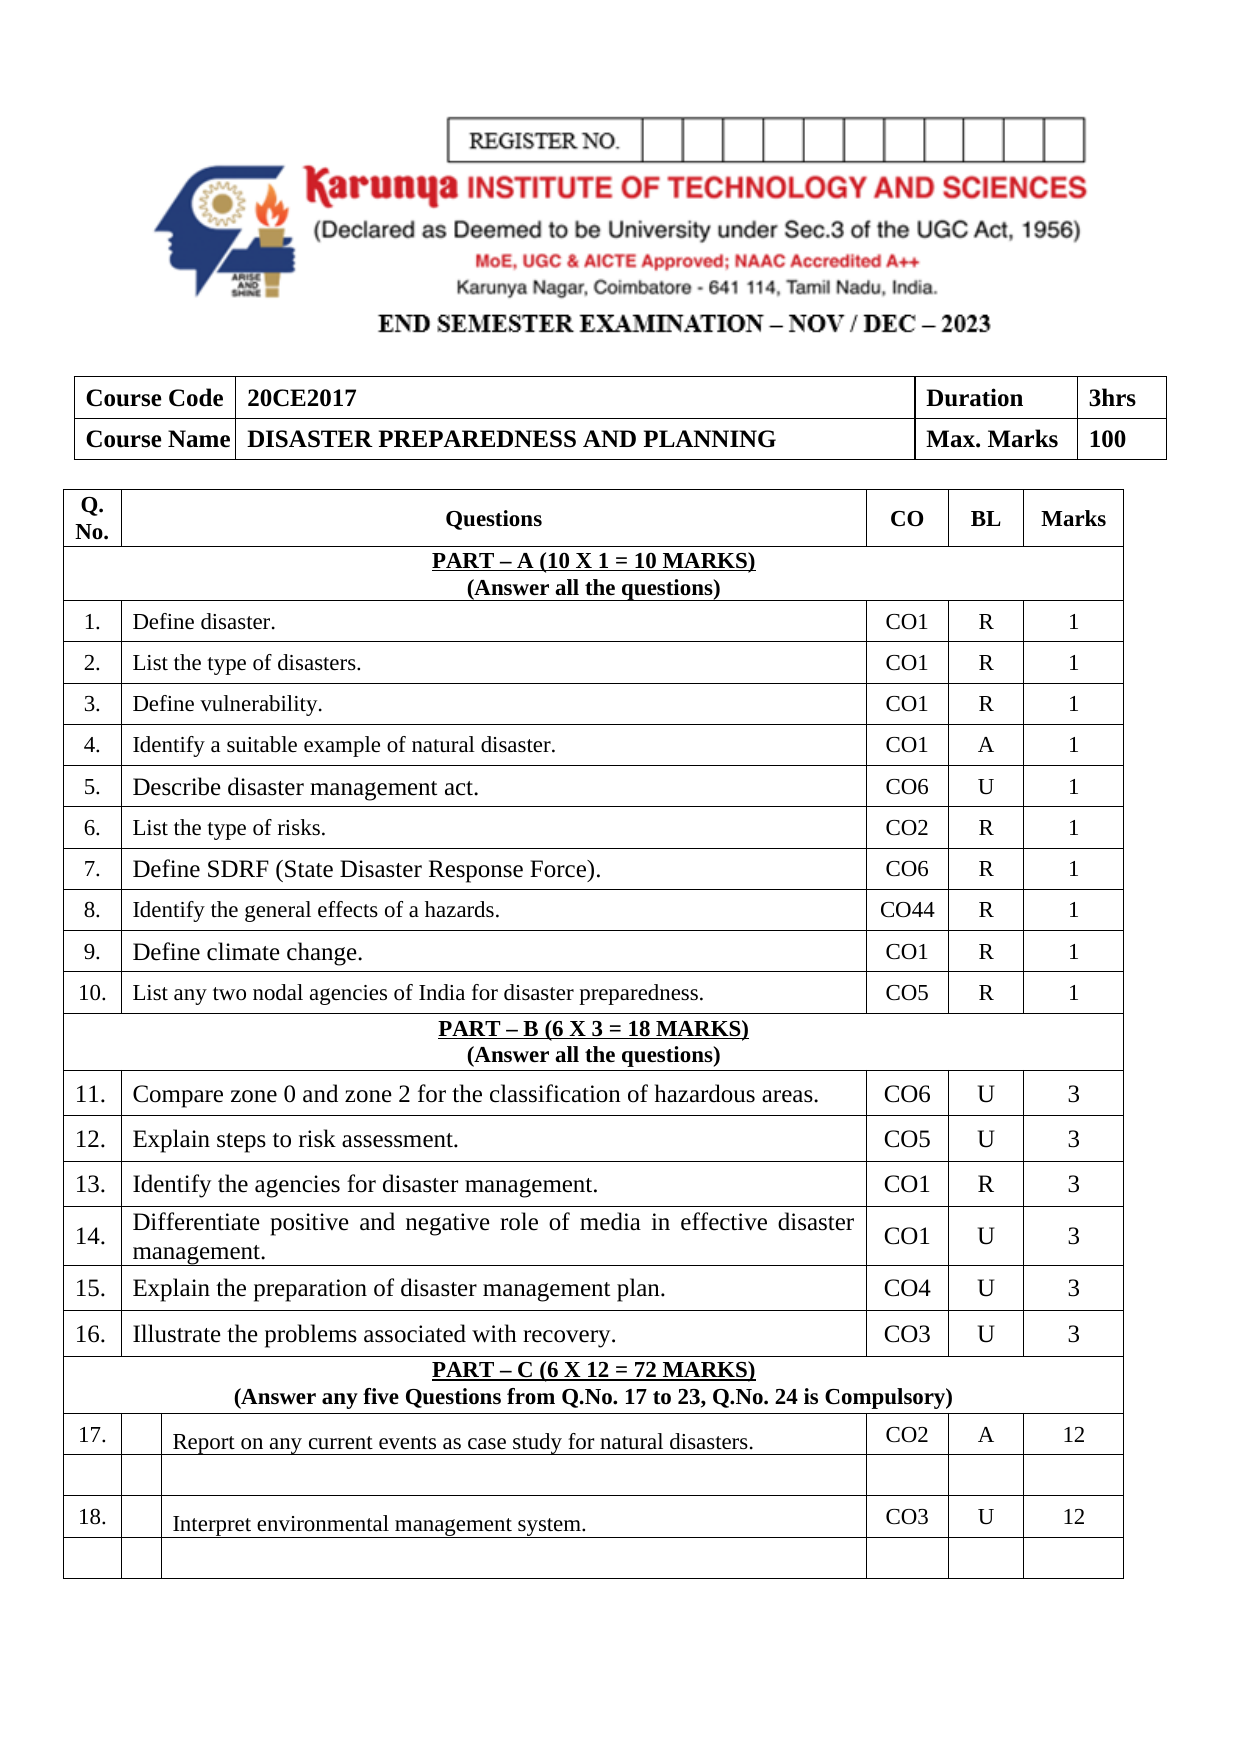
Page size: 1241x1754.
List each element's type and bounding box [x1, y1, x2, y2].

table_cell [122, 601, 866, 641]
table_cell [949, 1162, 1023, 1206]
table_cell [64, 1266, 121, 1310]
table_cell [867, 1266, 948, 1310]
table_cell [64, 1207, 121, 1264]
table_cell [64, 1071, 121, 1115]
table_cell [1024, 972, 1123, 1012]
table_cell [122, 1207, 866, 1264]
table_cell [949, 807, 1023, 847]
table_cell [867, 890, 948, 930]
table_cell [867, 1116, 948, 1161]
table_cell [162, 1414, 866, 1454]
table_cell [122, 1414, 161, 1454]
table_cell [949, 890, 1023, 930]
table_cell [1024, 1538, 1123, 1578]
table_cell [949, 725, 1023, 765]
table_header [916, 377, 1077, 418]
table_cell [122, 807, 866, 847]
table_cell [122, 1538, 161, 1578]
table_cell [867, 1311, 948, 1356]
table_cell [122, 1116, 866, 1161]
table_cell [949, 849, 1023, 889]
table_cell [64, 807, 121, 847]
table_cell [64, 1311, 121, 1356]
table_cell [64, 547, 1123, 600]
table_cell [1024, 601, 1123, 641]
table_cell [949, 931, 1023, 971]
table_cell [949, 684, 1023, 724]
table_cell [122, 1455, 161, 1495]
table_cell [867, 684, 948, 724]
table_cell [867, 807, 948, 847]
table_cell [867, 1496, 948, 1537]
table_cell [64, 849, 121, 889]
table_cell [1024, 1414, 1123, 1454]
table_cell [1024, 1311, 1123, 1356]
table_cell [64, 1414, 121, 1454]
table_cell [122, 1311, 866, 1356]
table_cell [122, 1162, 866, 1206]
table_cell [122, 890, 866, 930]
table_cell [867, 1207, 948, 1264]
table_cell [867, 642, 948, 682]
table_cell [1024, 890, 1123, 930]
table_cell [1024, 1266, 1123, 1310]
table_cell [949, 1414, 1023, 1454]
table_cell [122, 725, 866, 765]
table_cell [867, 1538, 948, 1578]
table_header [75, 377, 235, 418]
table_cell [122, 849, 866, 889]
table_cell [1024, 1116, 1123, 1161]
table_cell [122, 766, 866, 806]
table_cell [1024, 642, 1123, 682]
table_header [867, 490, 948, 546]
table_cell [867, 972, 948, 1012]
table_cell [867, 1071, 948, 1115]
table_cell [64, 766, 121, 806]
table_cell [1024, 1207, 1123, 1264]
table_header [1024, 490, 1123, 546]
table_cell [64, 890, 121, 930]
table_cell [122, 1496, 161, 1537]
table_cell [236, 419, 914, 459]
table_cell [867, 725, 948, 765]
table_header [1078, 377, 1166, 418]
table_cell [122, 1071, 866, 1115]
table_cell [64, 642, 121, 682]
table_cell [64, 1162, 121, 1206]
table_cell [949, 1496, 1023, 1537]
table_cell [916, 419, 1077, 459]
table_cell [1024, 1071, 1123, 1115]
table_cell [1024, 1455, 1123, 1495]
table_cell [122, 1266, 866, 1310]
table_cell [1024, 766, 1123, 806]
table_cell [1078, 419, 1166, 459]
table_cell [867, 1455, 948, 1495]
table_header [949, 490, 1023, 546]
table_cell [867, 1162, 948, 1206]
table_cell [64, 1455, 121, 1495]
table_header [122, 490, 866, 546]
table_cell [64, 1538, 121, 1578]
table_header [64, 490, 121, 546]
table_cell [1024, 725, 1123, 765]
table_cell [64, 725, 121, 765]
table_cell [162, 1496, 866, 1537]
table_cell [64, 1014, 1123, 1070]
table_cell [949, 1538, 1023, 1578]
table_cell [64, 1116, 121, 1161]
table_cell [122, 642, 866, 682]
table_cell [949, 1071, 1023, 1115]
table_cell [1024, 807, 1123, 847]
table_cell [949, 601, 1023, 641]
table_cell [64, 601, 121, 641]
picture [150, 89, 1091, 348]
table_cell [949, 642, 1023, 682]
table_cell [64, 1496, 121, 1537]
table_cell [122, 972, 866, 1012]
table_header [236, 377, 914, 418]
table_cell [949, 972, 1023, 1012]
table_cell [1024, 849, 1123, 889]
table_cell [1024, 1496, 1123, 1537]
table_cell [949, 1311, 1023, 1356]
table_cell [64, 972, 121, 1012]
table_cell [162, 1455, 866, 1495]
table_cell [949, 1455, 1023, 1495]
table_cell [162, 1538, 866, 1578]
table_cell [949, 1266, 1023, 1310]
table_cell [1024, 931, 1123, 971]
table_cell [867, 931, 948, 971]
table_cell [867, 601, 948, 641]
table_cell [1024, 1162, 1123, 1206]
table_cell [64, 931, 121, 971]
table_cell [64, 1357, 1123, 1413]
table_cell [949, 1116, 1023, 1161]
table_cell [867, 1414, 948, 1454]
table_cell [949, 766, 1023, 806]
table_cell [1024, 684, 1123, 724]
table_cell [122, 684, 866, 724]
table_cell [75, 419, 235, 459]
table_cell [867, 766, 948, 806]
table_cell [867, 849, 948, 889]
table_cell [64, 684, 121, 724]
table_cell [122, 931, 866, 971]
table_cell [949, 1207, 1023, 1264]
